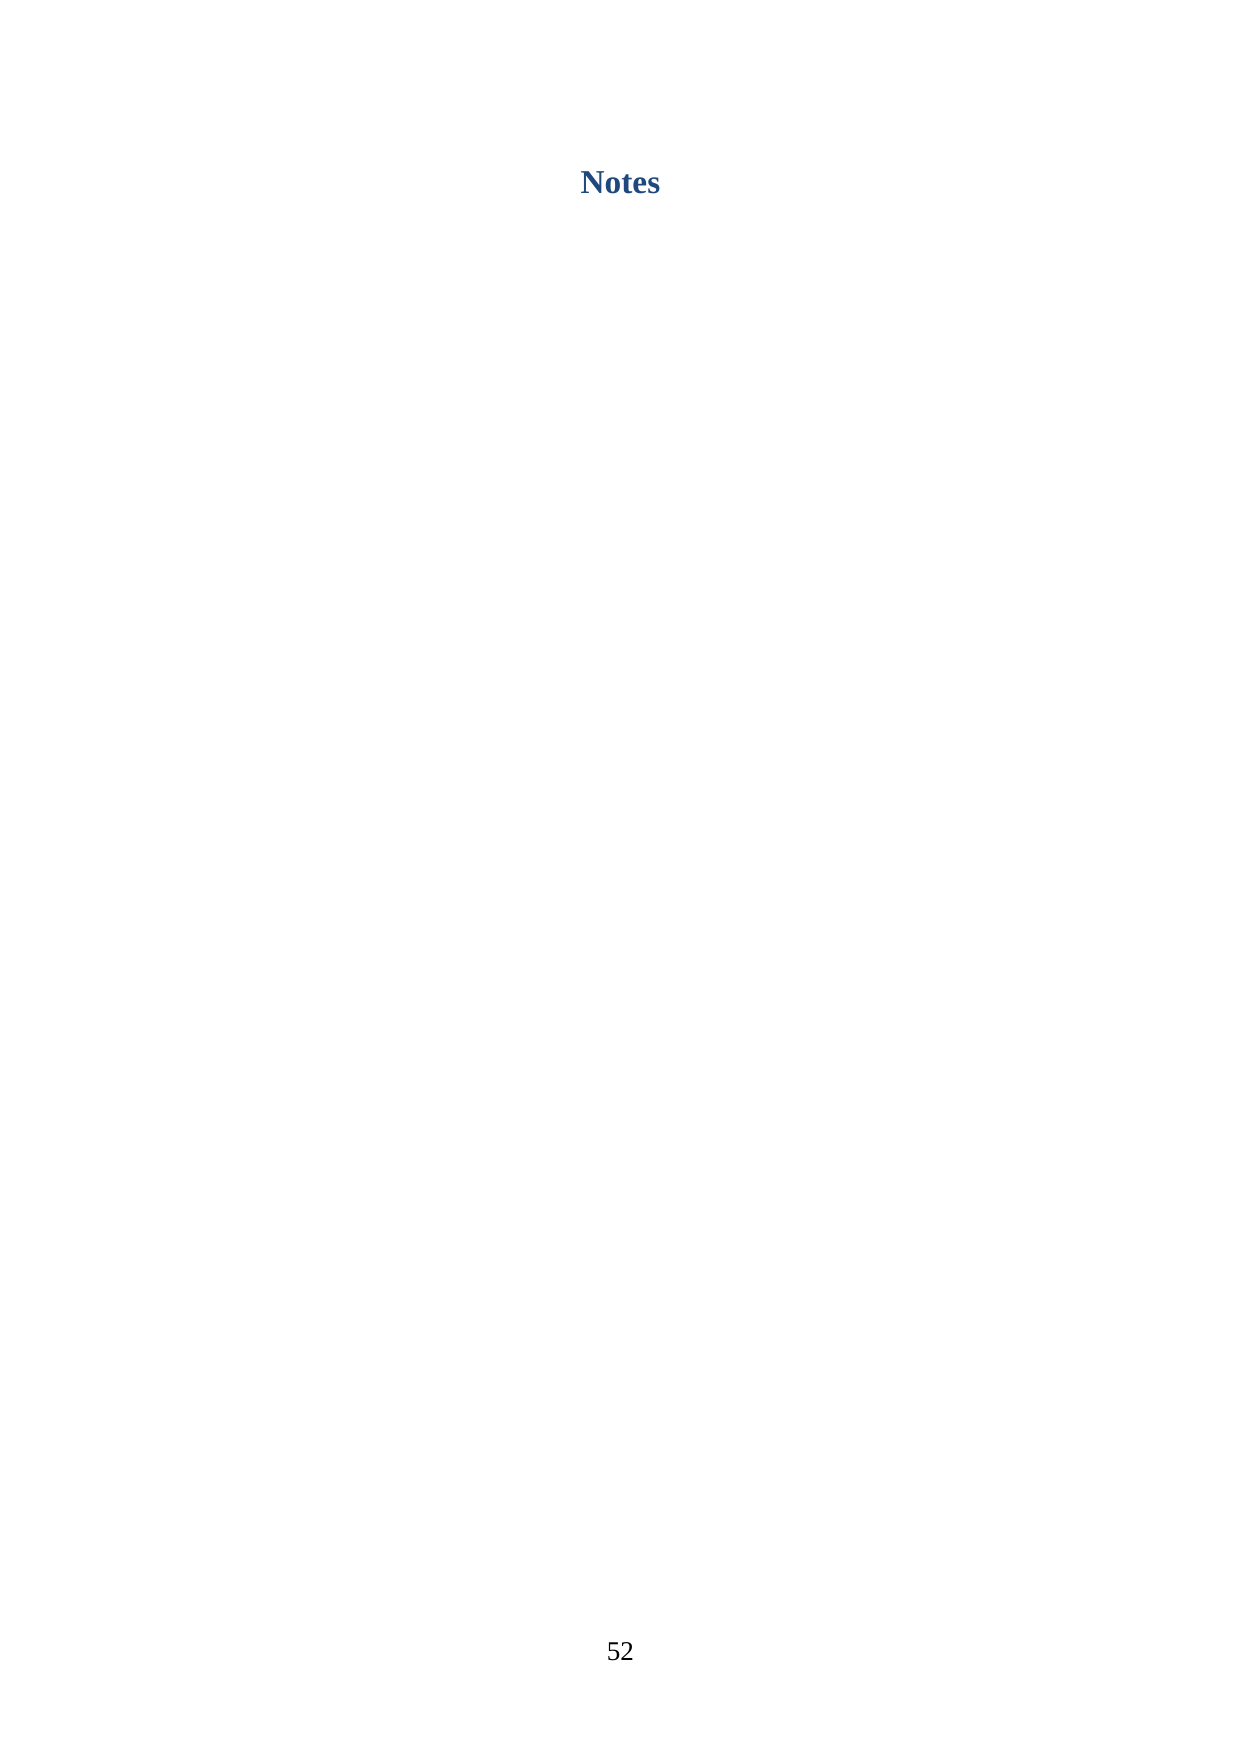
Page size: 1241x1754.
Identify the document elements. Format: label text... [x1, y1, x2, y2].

subtitle Notes [150, 162, 1090, 201]
